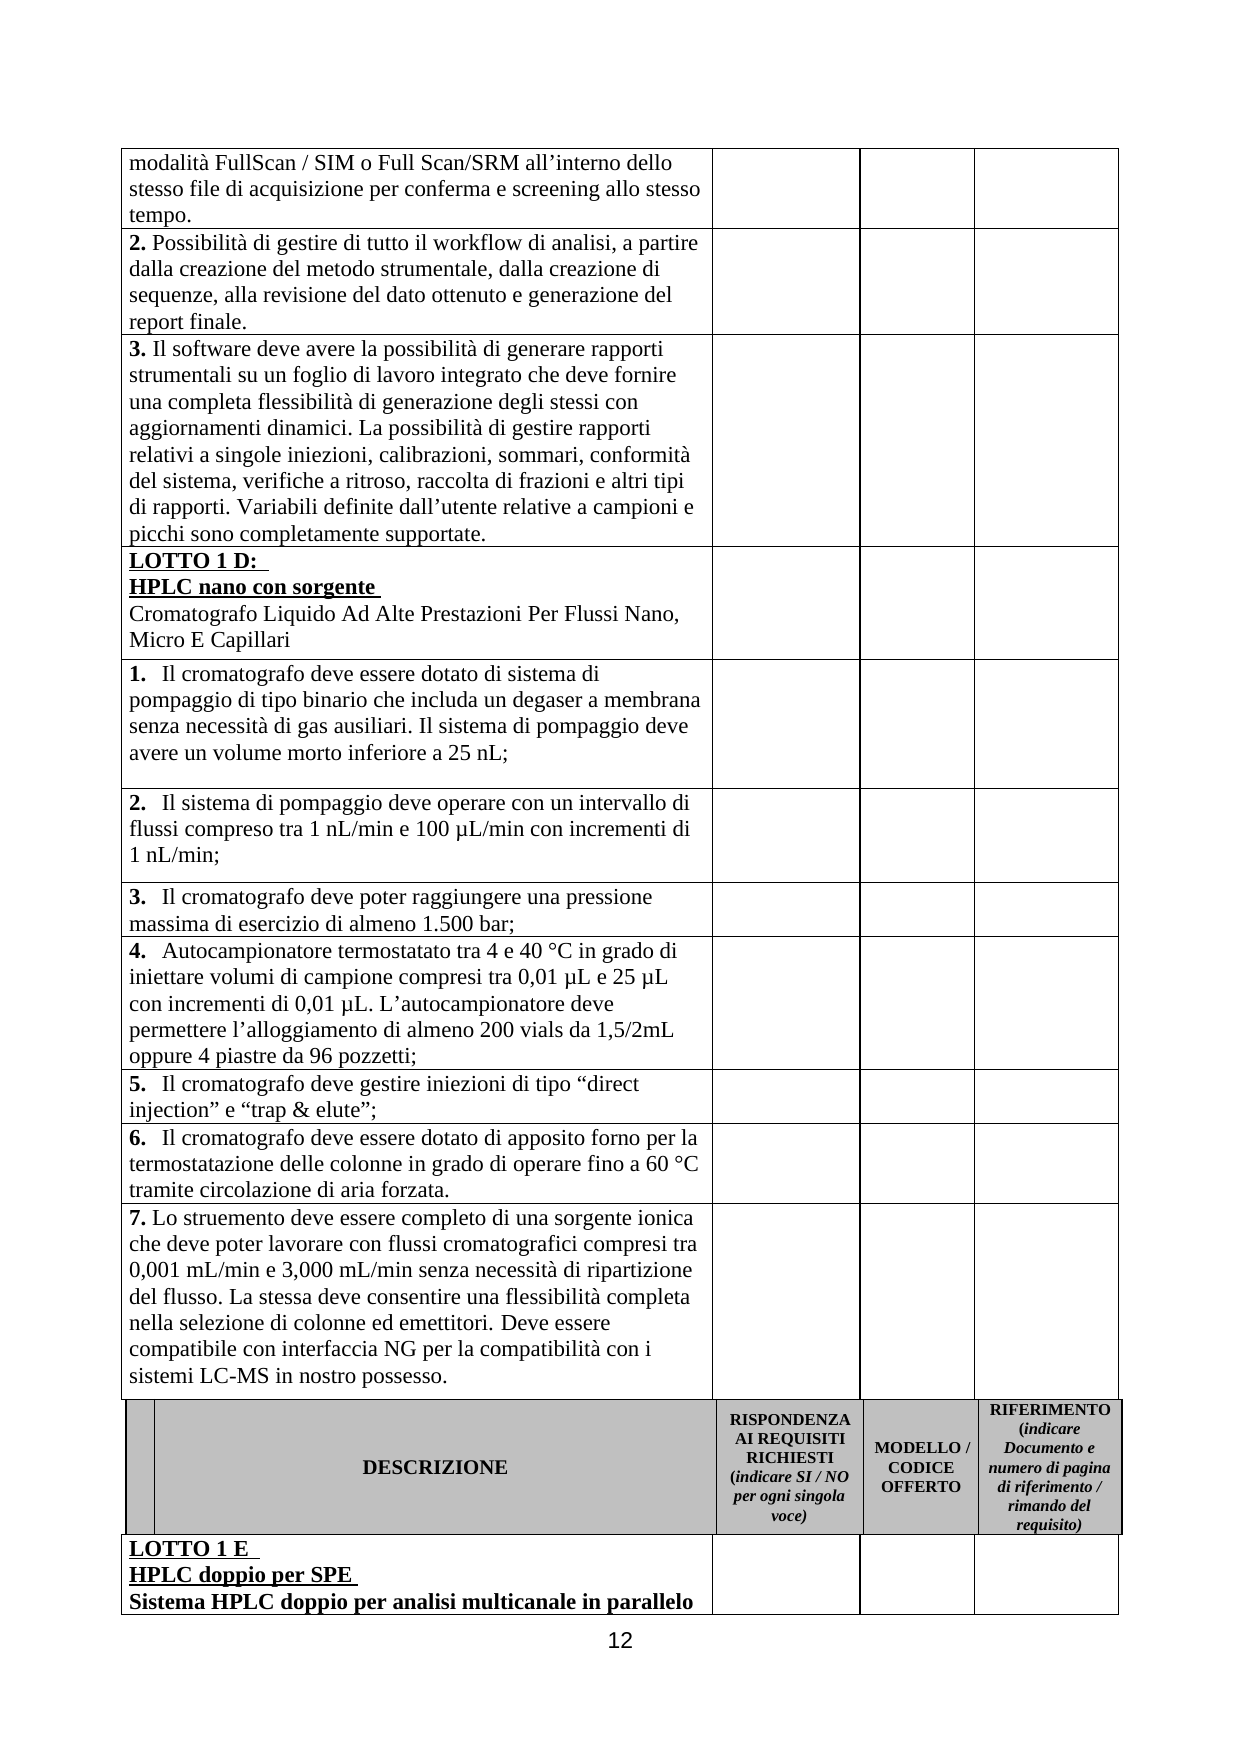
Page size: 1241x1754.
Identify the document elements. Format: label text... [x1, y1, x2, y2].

table_cell [975, 229, 1118, 334]
table_cell [713, 937, 859, 1069]
table_cell 7. Lo struemento deve essere completo di una sorgente ionica che deve poter lavorare con flussi cromatografici compresi tra 0,001 mL/min e 3,000 mL/min senza necessità di ripartizione del flusso. La stessa deve consentire una flessibilità completa nella selezione di colonne ed emettitori. Deve essere compatibile con interfaccia NG per la compatibilità con i sistemi LC-MS in nostro possesso. [122, 1204, 712, 1399]
table_cell [975, 547, 1118, 659]
table_cell [975, 1070, 1118, 1122]
table_cell [713, 1070, 859, 1122]
table_cell 5. Il cromatografo deve gestire iniezioni di tipo “direct injection” e “trap & elute”; [122, 1070, 712, 1122]
table_cell [861, 1535, 974, 1614]
table_cell [975, 1204, 1118, 1399]
table_cell 1. Il cromatografo deve essere dotato di sistema di pompaggio di tipo binario che includa un degaser a membrana senza necessità di gas ausiliari. Il sistema di pompaggio deve avere un volume morto inferiore a 25 nL; [122, 660, 712, 787]
table_cell [861, 660, 974, 787]
table_cell [975, 335, 1118, 546]
table_cell [861, 937, 974, 1069]
table_cell [975, 937, 1118, 1069]
table_cell [861, 335, 974, 546]
table_cell [861, 149, 974, 228]
table_cell DESCRIZIONE [155, 1400, 716, 1534]
table_cell [861, 547, 974, 659]
table_cell [713, 789, 859, 882]
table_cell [122, 149, 712, 228]
table_cell 2. Il sistema di pompaggio deve operare con un intervallo di flussi compreso tra 1 nL/min e 100 µL/min con incrementi di 1 nL/min; [122, 789, 712, 882]
table_cell [861, 1204, 974, 1399]
table_cell [713, 1535, 859, 1614]
table_cell [861, 789, 974, 882]
table_cell [975, 149, 1118, 228]
table_cell LOTTO 1 D: HPLC nano con sorgente Cromatografo Liquido Ad Alte Prestazioni Per Flussi Nano, Micro E Capillari [122, 547, 712, 659]
table_cell 6. Il cromatografo deve essere dotato di apposito forno per la termostatazione delle colonne in grado di operare fino a 60 °C tramite circolazione di aria forzata. [122, 1124, 712, 1203]
table_cell [975, 1124, 1118, 1203]
table_cell [975, 789, 1118, 882]
table_cell [713, 1204, 859, 1399]
table_cell [861, 883, 974, 936]
table_cell [713, 883, 859, 936]
table_cell [127, 1400, 154, 1534]
table_cell [861, 1124, 974, 1203]
table_cell [975, 660, 1118, 787]
table_cell [975, 1535, 1118, 1614]
table_cell 4. Autocampionatore termostatato tra 4 e 40 °C in grado di iniettare volumi di campione compresi tra 0,01 µL e 25 µL con incrementi di 0,01 µL. L’autocampionatore deve permettere l’alloggiamento di almeno 200 vials da 1,5/2mL oppure 4 piastre da 96 pozzetti; [122, 937, 712, 1069]
table_cell [713, 547, 859, 659]
table_cell 3. Il cromatografo deve poter raggiungere una pressione massima di esercizio di almeno 1.500 bar; [122, 883, 712, 936]
table_cell [713, 149, 859, 228]
table_cell [861, 229, 974, 334]
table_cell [122, 1535, 712, 1614]
table_cell [975, 883, 1118, 936]
table_cell 2. Possibilità di gestire di tutto il workflow di analisi, a partire dalla creazione del metodo strumentale, dalla creazione di sequenze, alla revisione del dato ottenuto e generazione del report finale. [122, 229, 712, 334]
table_cell MODELLO / CODICE OFFERTO [864, 1400, 978, 1534]
table_cell [713, 229, 859, 334]
table_cell [713, 335, 859, 546]
table_cell 3. Il software deve avere la possibilità di generare rapporti strumentali su un foglio di lavoro integrato che deve fornire una completa flessibilità di generazione degli stessi con aggiornamenti dinamici. La possibilità di gestire rapporti relativi a singole iniezioni, calibrazioni, sommari, conformità del sistema, verifiche a ritroso, raccolta di frazioni e altri tipi di rapporti. Variabili definite dall’utente relative a campioni e picchi sono completamente supportate. [122, 335, 712, 546]
table_cell [713, 1124, 859, 1203]
table_cell RISPONDENZA AI REQUISITI RICHIESTI (indicare SI / NO per ogni singola voce) [717, 1400, 863, 1534]
table_cell RIFERIMENTO (indicare Documento e numero di pagina di riferimento / rimando del requisito) [979, 1400, 1121, 1534]
table_cell [861, 1070, 974, 1122]
table_cell [713, 660, 859, 787]
